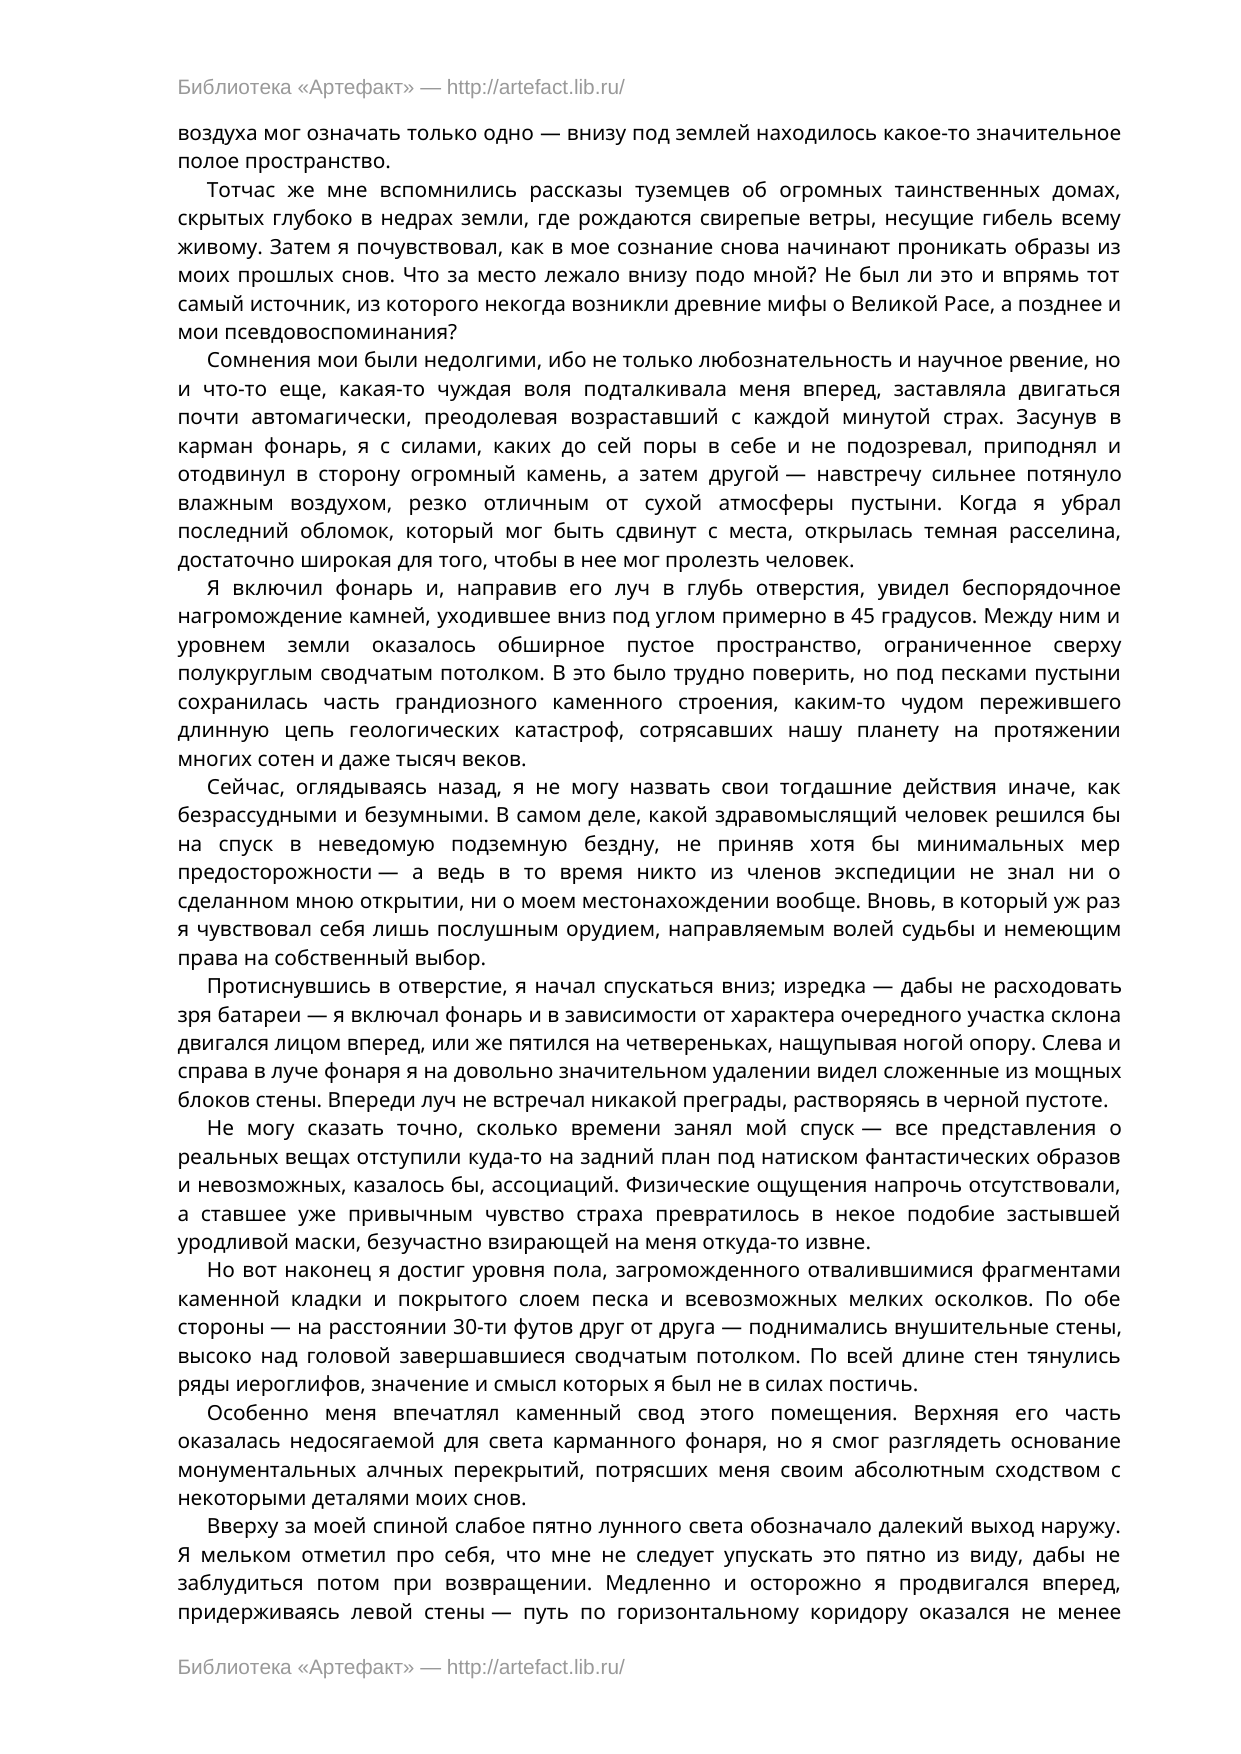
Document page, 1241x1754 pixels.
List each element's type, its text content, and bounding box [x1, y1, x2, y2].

text Особенно меня впечатлял каменный свод этого помещения. Верхняя его часть оказалась недосягаемой для света карманного фонаря, но я смог разглядеть основание монументальных алчных перекрытий, потрясших меня своим абсолютным сходством с некоторыми деталями моих снов. [177, 1398, 1122, 1512]
text Протиснувшись в отверстие, я начал спускаться вниз; изредка — дабы не расходовать зря батареи — я включал фонарь и в зависимости от характера очередного участка склона двигался лицом вперед, или же пятился на четвереньках, нащупывая ногой опору. Слева и справа в луче фонаря я на довольно значительном удалении видел сложенные из мощных блоков стены. Впереди луч не встречал никакой преграды, растворяясь в черной пустоте. [177, 971, 1122, 1113]
text Не могу сказать точно, сколько времени занял мой спуск — все представления о реальных вещах отступили куда-то на задний план под натиском фантастических образов и невозможных, казалось бы, ассоциаций. Физические ощущения напрочь отсутствовали, а ставшее уже привычным чувство страха превратилось в некое подобие застывшей уродливой маски, безучастно взирающей на меня откуда-то извне. [177, 1113, 1122, 1256]
text Сомнения мои были недолгими, ибо не только любознательность и научное рвение, но и что-то еще, какая-то чуждая воля подталкивала меня вперед, заставляла двигаться почти автомагически, преодолевая возраставший с каждой минутой страх. Засунув в карман фонарь, я с силами, каких до сей поры в себе и не подозревал, приподнял и отодвинул в сторону огромный камень, а затем другой — навстречу сильнее потянуло влажным воздухом, резко отличным от сухой атмосферы пустыни. Когда я убрал последний обломок, который мог быть сдвинут с места, открылась темная расселина, достаточно широкая для того, чтобы в нее мог пролезть человек. [177, 346, 1122, 573]
text Сейчас, оглядываясь назад, я не могу назвать свои тогдашние действия иначе, как безрассудными и безумными. В самом деле, какой здравомыслящий человек решился бы на спуск в неведомую подземную бездну, не приняв хотя бы минимальных мер предосторожности — а ведь в то время никто из членов экспедиции не знал ни о сделанном мною открытии, ни о моем местонахождении вообще. Вновь, в который уж раз я чувствовал себя лишь послушным орудием, направляемым волей судьбы и немеющим права на собственный выбор. [177, 772, 1122, 971]
text Я включил фонарь и, направив его луч в глубь отверстия, увидел беспорядочное нагромождение камней, уходившее вниз под углом примерно в 45 градусов. Между ним и уровнем земли оказалось обширное пустое пространство, ограниченное сверху полукруглым сводчатым потолком. В это было трудно поверить, но под песками пустыни сохранилась часть грандиозного каменного строения, каким-то чудом пережившего длинную цепь геологических катастроф, сотрясавших нашу планету на протяжении многих сотен и даже тысяч веков. [177, 573, 1122, 772]
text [177, 1512, 1122, 1625]
text Тотчас же мне вспомнились рассказы туземцев об огромных таинственных домах, скрытых глубоко в недрах земли, где рождаются свирепые ветры, несущие гибель всему живому. Затем я почувствовал, как в мое сознание снова начинают проникать образы из моих прошлых снов. Что за место лежало внизу подо мной? Не был ли это и впрямь тот самый источник, из которого некогда возникли древние мифы о Великой Расе, а позднее и мои псевдовоспоминания? [177, 175, 1122, 346]
text Но вот наконец я достиг уровня пола, загроможденного отвалившимися фрагментами каменной кладки и покрытого слоем песка и всевозможных мелких осколков. По обе стороны — на расстоянии 30-ти футов друг от друга — поднимались внушительные стены, высоко над головой завершавшиеся сводчатым потолком. По всей длине стен тянулись ряды иероглифов, значение и смысл которых я был не в силах постичь. [177, 1256, 1122, 1398]
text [177, 118, 1122, 175]
